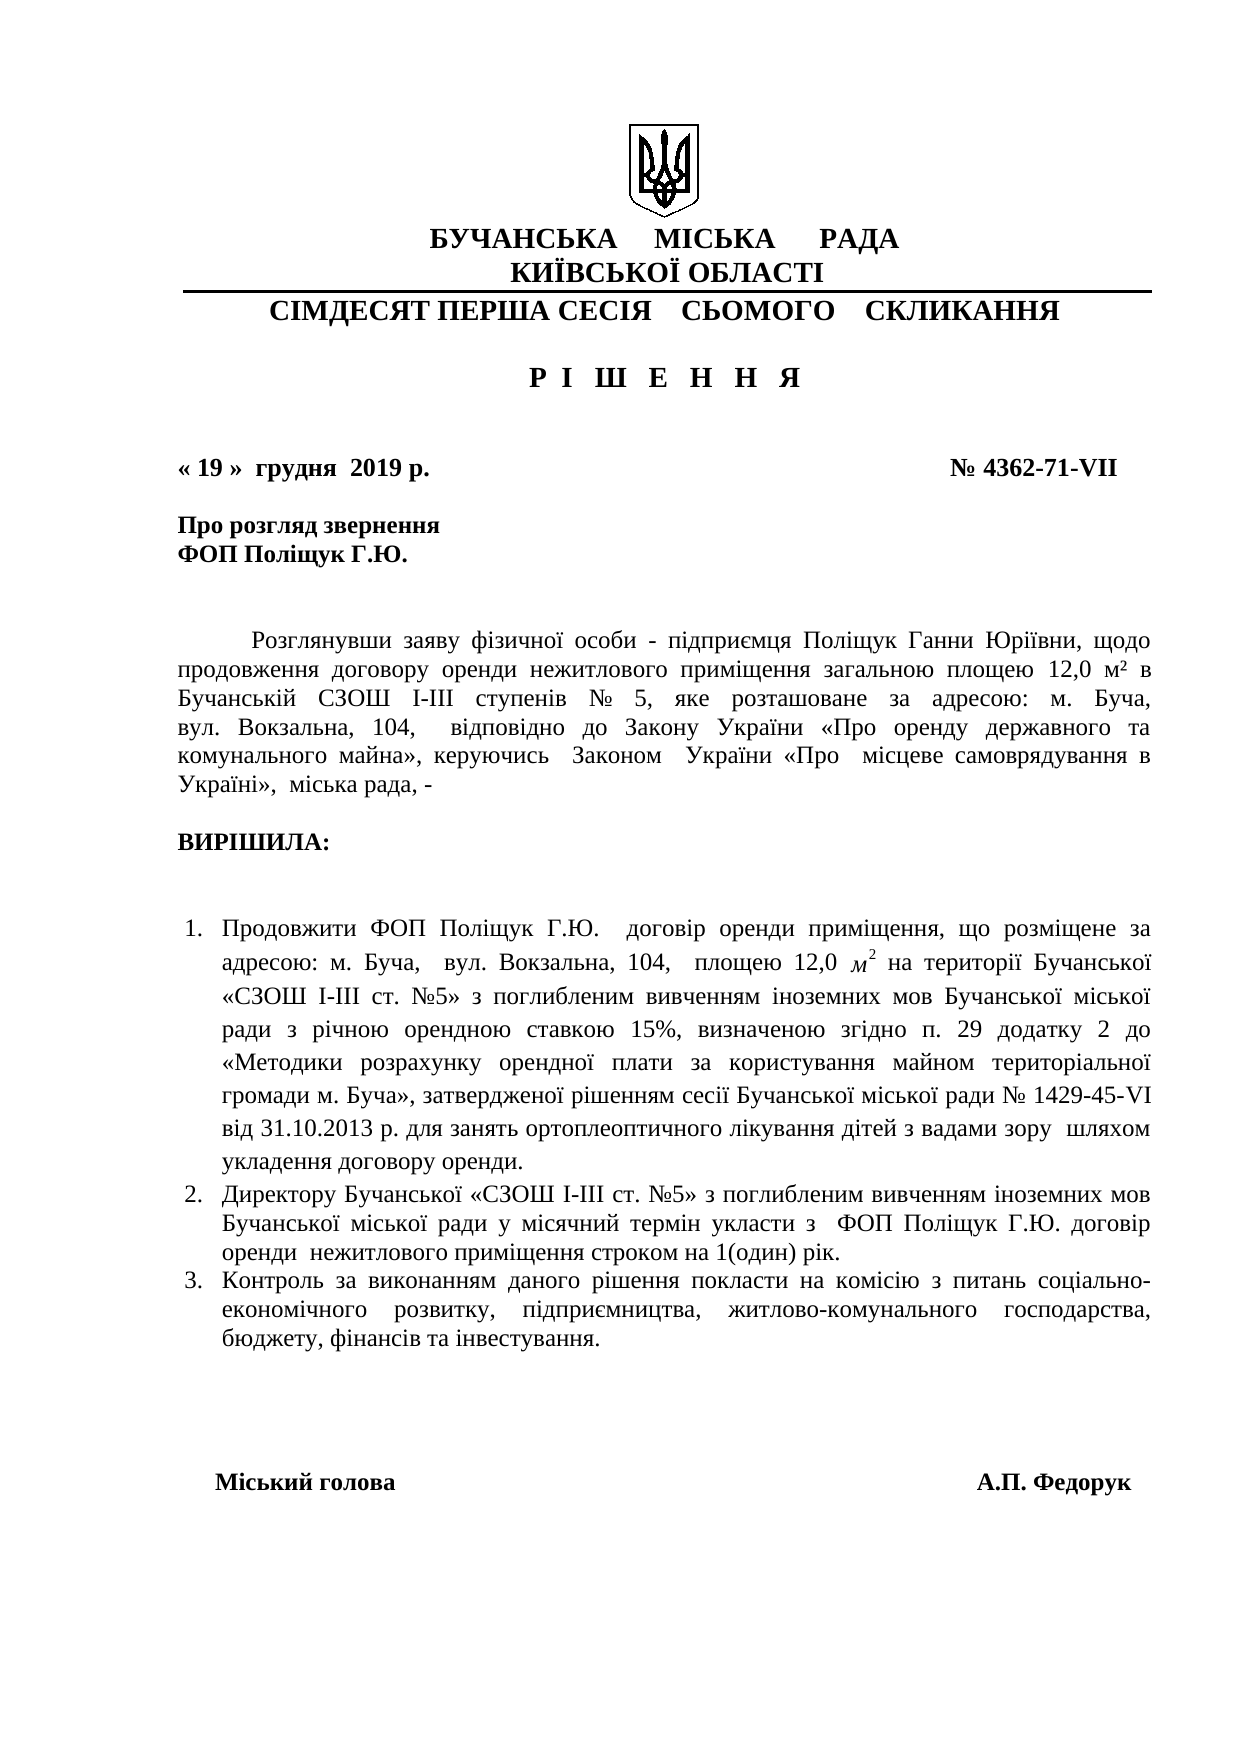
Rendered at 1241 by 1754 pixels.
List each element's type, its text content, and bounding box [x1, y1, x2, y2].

text КИЇВСЬКОЇ ОБЛАСТІ [183, 255, 1152, 290]
text Розглянувши заяву фізичної особи - підприємця Поліщук Ганни Юріївни, щодо продовження договору оренди нежитлового приміщення загальною площею 12,0 м² в Бучанській СЗОШ І-ІІІ ступенів № 5, яке розташоване за адресою: м. Буча, вул. Вокзальна, 104, відповідно до Закону України «Про оренду державного та комунального майна», керуючись Законом України «Про місцеве самоврядування в Україні», міська рада, - [177, 625, 1152, 798]
text Про розгляд звернення [177, 510, 1152, 539]
text Міський голова А.П. Федорук [215, 1467, 1152, 1496]
list Продовжити ФОП Поліщук Г.Ю. договір оренди приміщення, що розміщене за адресою: м. Буча, вул. Вокзальна, 104, площею 12,0 на території Бучанської «СЗОШ І-ІІІ ст. №5» з поглибленим вивченням іноземних мов Бучанської міської ради з річною орендною ставкою 15%, визначеною згідно п. 29 додатку 2 до «Методики розрахунку орендної плати за користування майном територіальної громади м. Буча», затвердженої рішенням сесії Бучанської міської ради № 1429-45-VI від 31.10.2013 р. для занять ортоплеоптичного лікування дітей з вадами зору шляхом укладення договору оренди. [184, 913, 1152, 1175]
list Директору Бучанської «СЗОШ І-ІІІ ст. №5» з поглибленим вивченням іноземних мов Бучанської міської ради у місячний термін укласти з ФОП Поліщук Г.Ю. договір оренди нежитлового приміщення строком на 1(один) рік. [184, 1179, 1152, 1266]
text « 19 » грудня 2019 р. № 4362-71-VII [177, 452, 1152, 482]
text СІМДЕСЯТ ПЕРША СЕСІЯ СЬОМОГО СКЛИКАННЯ [177, 293, 1152, 327]
text Р І Ш Е Н Н Я [177, 361, 1152, 394]
text ВИРІШИЛА: [177, 827, 1152, 855]
list Контроль за виконанням даного рішення покласти на комісію з питань соціально-економічного розвитку, підприємництва, житлово-комунального господарства, бюджету, фінансів та інвестування. [184, 1266, 1152, 1352]
text ФОП Поліщук Г.Ю. [177, 539, 1152, 568]
text БУЧАНСЬКА МІСЬКА РАДА [177, 221, 1152, 255]
